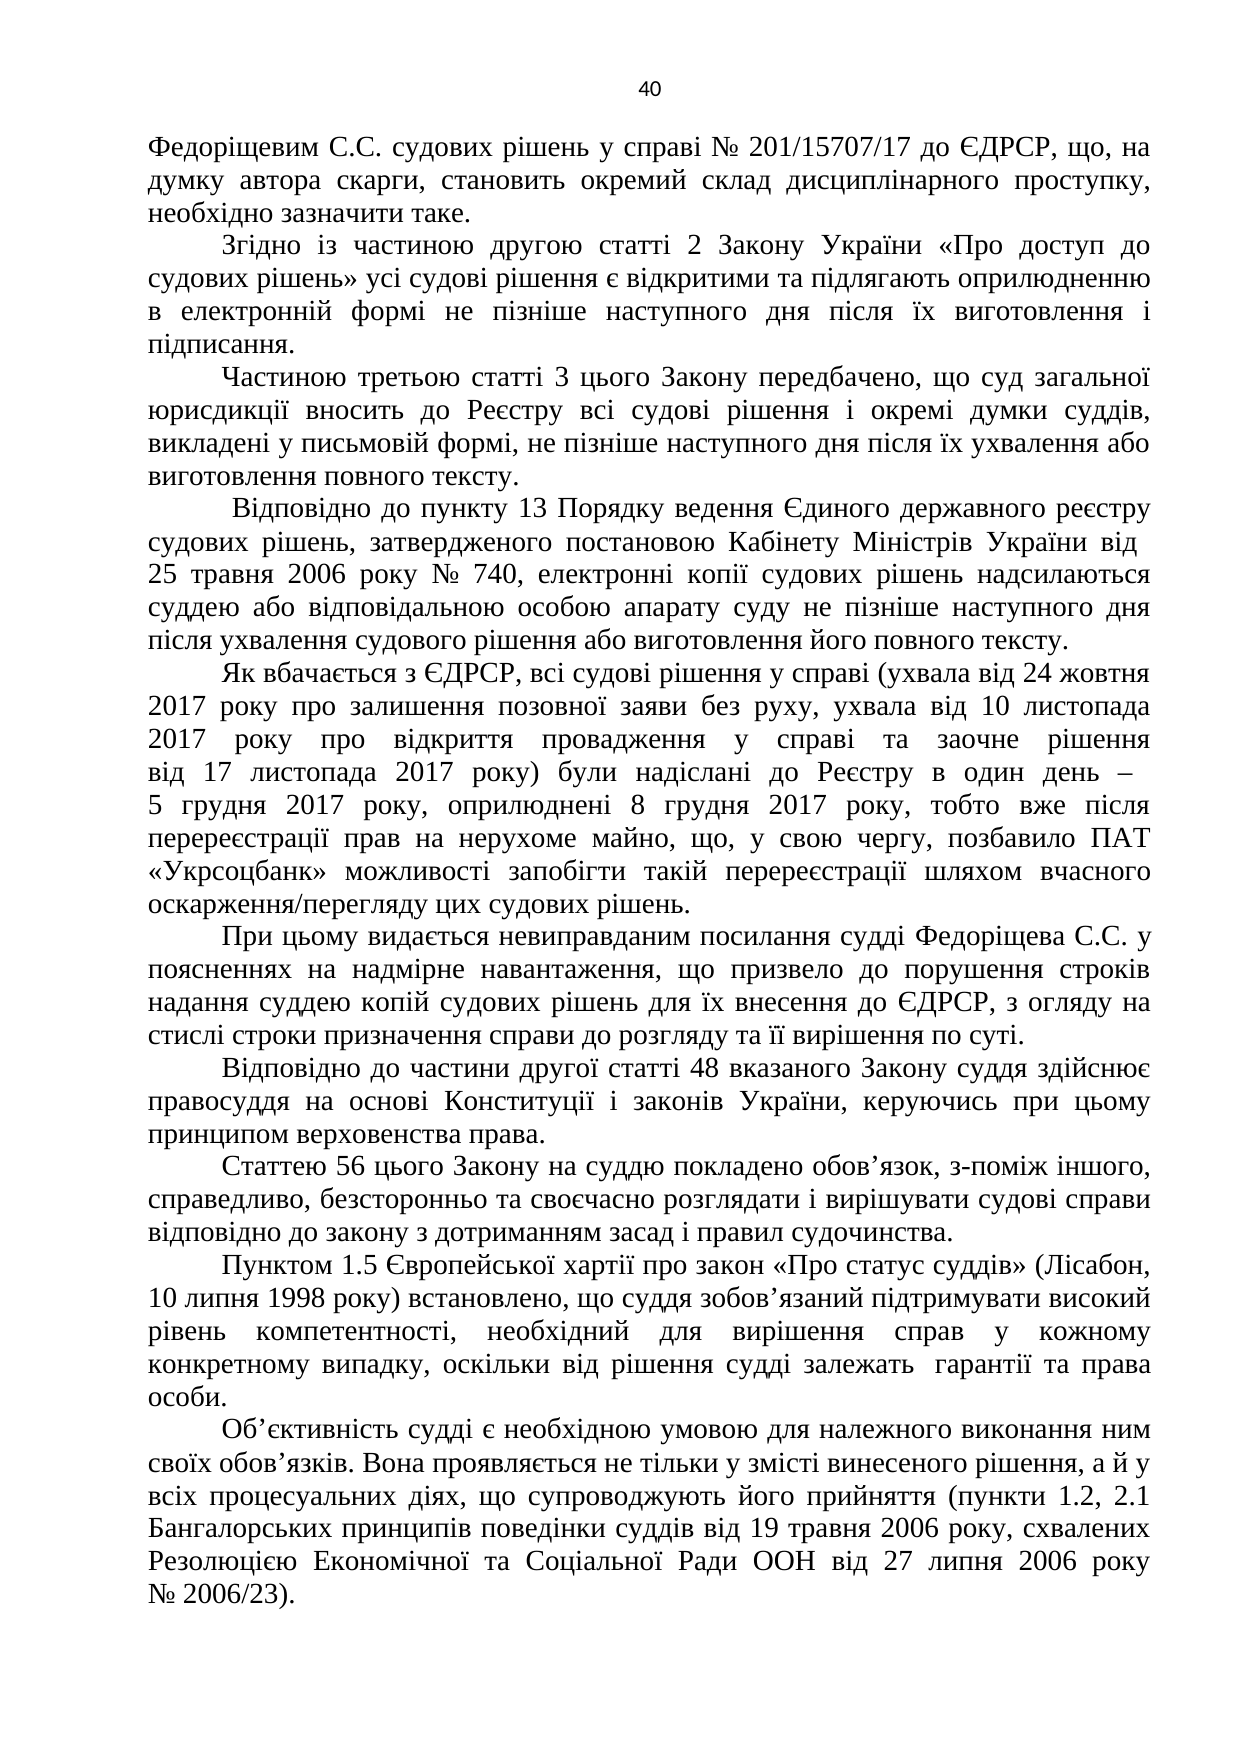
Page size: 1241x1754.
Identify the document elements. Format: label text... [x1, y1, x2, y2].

text Пунктом 1.5 Європейської хартії про закон «Про статус суддів» (Лісабон, 10 липня 1998 року) встановлено, що суддя зобов’язаний підтримувати високий рівень компетентності, необхідний для вирішення справ у кожному конкретному випадку, оскільки від рішення судді залежать гарантії та права особи. [148, 1248, 1152, 1413]
text Частиною третьою статті 3 цього Закону передбачено, що суд загальної юрисдикції вносить до Реєстру всі судові рішення і окремі думки суддів, викладені у письмовій формі, не пізніше наступного дня після їх ухвалення або виготовлення повного тексту. [148, 360, 1152, 492]
text Згідно із частиною другою статті 2 Закону України «Про доступ до судових рішень» усі судові рішення є відкритими та підлягають оприлюдненню в електронній формі не пізніше наступного дня після їх виготовлення і підписання. [148, 228, 1152, 360]
text Як вбачається з ЄДРСР, всі судові рішення у справі (ухвала від 24 жовтня 2017 року про залишення позовної заяви без руху, ухвала від 10 листопада 2017 року про відкриття провадження у справі та заочне рішення від 17 листопада 2017 року) були надіслані до Реєстру в один день – 5 грудня 2017 року, оприлюднені 8 грудня 2017 року, тобто вже після перереєстрації прав на нерухоме майно, що, у свою чергу, позбавило ПАТ «Укрсоцбанк» можливості запобігти такій перереєстрації шляхом вчасного оскарження/перегляду цих судових рішень. [148, 656, 1152, 919]
text Відповідно до частини другої статті 48 вказаного Закону суддя здійснює правосуддя на основі Конституції і законів України, керуючись при цьому принципом верховенства права. [148, 1051, 1152, 1149]
text Об’єктивність судді є необхідною умовою для належного виконання ним своїх обов’язків. Вона проявляється не тільки у змісті винесеного рішення, а й у всіх процесуальних діях, що супроводжують його прийняття (пункти 1.2, 2.1 Бангалорських принципів поведінки суддів від 19 травня 2006 року, схвалених Резолюцією Економічної та Соціальної Ради ООН від 27 липня 2006 року № 2006/23). [148, 1413, 1152, 1610]
text Статтею 56 цього Закону на суддю покладено обов’язок, з-поміж іншого, справедливо, безсторонньо та своєчасно розглядати і вирішувати судові справи відповідно до закону з дотриманням засад і правил судочинства. [148, 1149, 1152, 1248]
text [148, 130, 1152, 228]
text Відповідно до пункту 13 Порядку ведення Єдиного державного реєстру судових рішень, затвердженого постановою Кабінету Міністрів України від 25 травня 2006 року № 740, електронні копії судових рішень надсилаються суддею або відповідальною особою апарату суду не пізніше наступного дня після ухвалення судового рішення або виготовлення його повного тексту. [148, 492, 1152, 656]
text При цьому видається невиправданим посилання судді Федоріщева С.С. у поясненнях на надмірне навантаження, що призвело до порушення строків надання суддею копій судових рішень для їх внесення до ЄДРСР, з огляду на стислі строки призначення справи до розгляду та її вирішення по суті. [148, 919, 1152, 1051]
